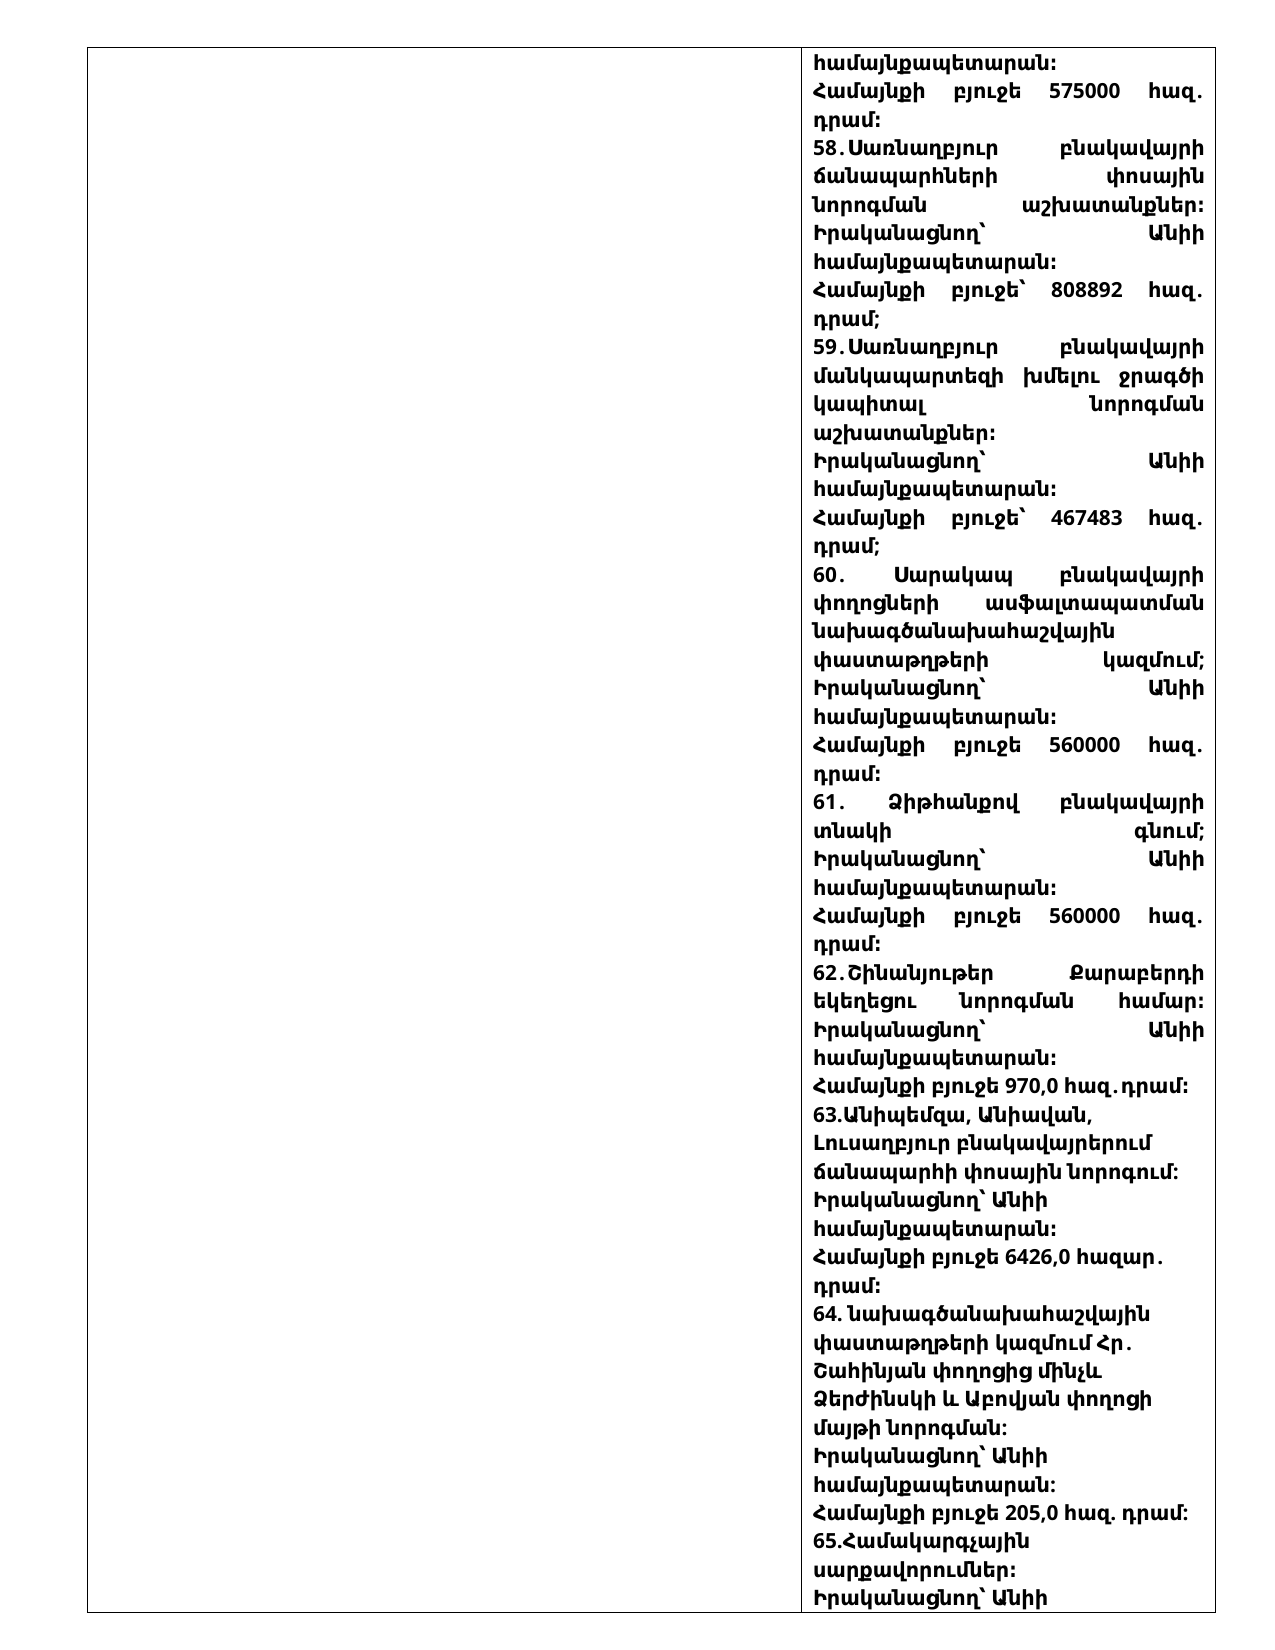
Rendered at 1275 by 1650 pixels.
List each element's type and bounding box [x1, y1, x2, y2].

table_cell [88, 48, 801, 1612]
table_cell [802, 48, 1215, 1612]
